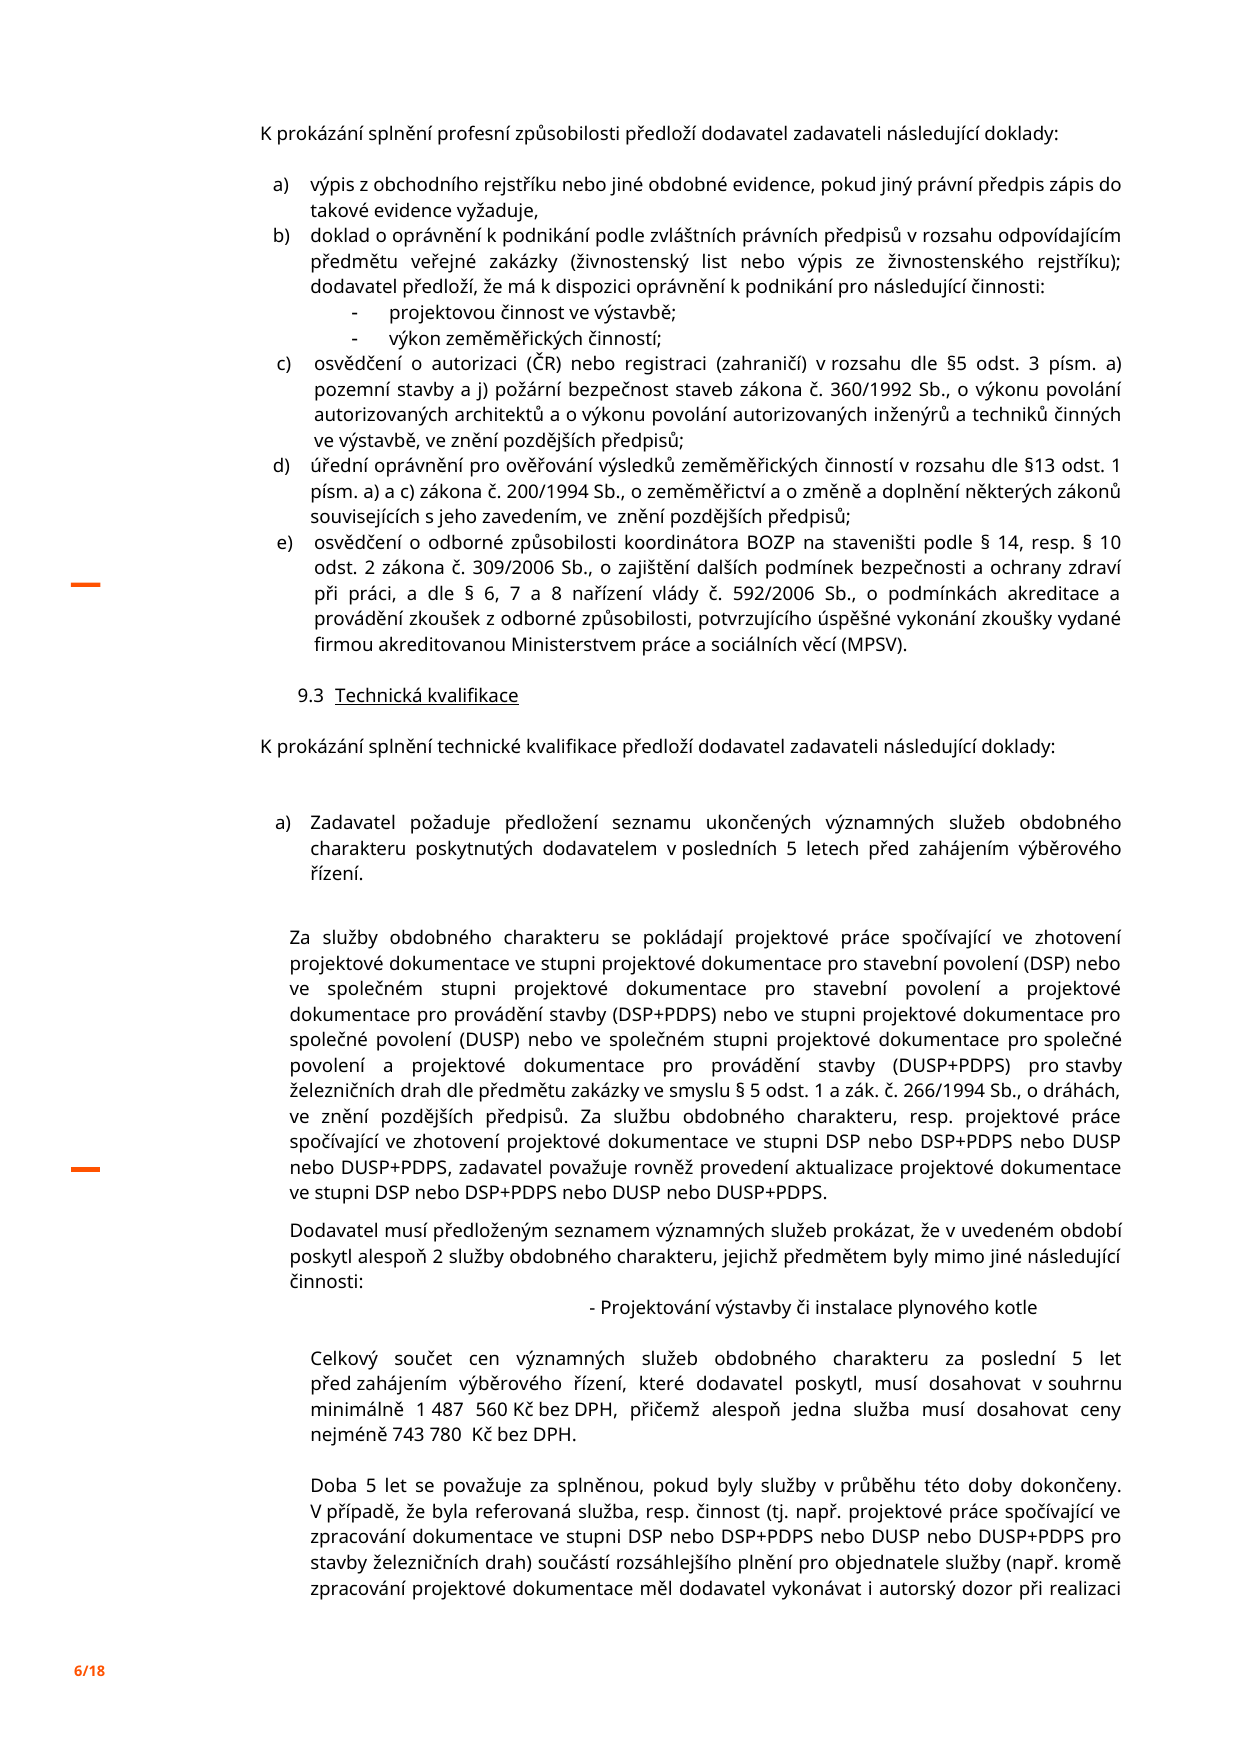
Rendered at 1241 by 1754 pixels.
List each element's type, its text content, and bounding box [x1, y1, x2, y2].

list projektovou činnost ve výstavbě; [351, 299, 1122, 325]
text Za služby obdobného charakteru se pokládají projektové práce spočívající ve zhotovení projektové dokumentace ve stupni projektové dokumentace pro stavební povolení (DSP) nebo ve společném stupni projektové dokumentace pro stavební povolení a projektové dokumentace pro provádění stavby (DSP+PDPS) nebo ve stupni projektové dokumentace pro společné povolení (DUSP) nebo ve společném stupni projektové dokumentace pro společné povolení a projektové dokumentace pro provádění stavby (DUSP+PDPS) pro stavby železničních drah dle předmětu zakázky ve smyslu § 5 odst. 1 a zák. č. 266/1994 Sb., o dráhách, ve znění pozdějších předpisů. Za službu obdobného charakteru, resp. projektové práce spočívající ve zhotovení projektové dokumentace ve stupni DSP nebo DSP+PDPS nebo DUSP nebo DUSP+PDPS, zadavatel považuje rovněž provedení aktualizace projektové dokumentace ve stupni DSP nebo DSP+PDPS nebo DUSP nebo DUSP+PDPS. [289, 924, 1122, 1205]
text Dodavatel musí předloženým seznamem významných služeb prokázat, že v uvedeném období poskytl alespoň 2 služby obdobného charakteru, jejichž předmětem byly mimo jiné následující činnosti: [289, 1217, 1122, 1294]
text K prokázání splnění technické kvalifikace předloží dodavatel zadavateli následující doklady: [260, 733, 1122, 759]
text K prokázání splnění profesní způsobilosti předloží dodavatel zadavateli následující doklady: [260, 121, 1122, 146]
list osvědčení o odborné způsobilosti koordinátora BOZP na staveništi podle § 14, resp. § 10 odst. 2 zákona č. 309/2006 Sb., o zajištění dalších podmínek bezpečnosti a ochrany zdraví při práci, a dle § 6, 7 a 8 nařízení vlády č. 592/2006 Sb., o podmínkách akreditace a provádění zkoušek z odborné způsobilosti, potvrzujícího úspěšné vykonání zkoušky vydané firmou akreditovanou Ministerstvem práce a sociálních věcí (MPSV). [276, 529, 1122, 657]
list osvědčení o autorizaci (ČR) nebo registraci (zahraničí) v rozsahu dle §5 odst. 3 písm. a) pozemní stavby a j) požární bezpečnost staveb zákona č. 360/1992 Sb., o výkonu povolání autorizovaných architektů a o výkonu povolání autorizovaných inženýrů a techniků činných ve výstavbě, ve znění pozdějších předpisů; [276, 350, 1122, 452]
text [310, 1473, 1122, 1600]
text - Projektování výstavby či instalace plynového kotle [525, 1294, 1122, 1319]
list úřední oprávnění pro ověřování výsledků zeměměřických činností v rozsahu dle §13 odst. 1 písm. a) a c) zákona č. 200/1994 Sb., o zeměměřictví a o změně a doplnění některých zákonů souvisejících s jeho zavedením, ve znění pozdějších předpisů; [273, 452, 1122, 529]
text Celkový součet cen významných služeb obdobného charakteru za poslední 5 let před zahájením výběrového řízení, které dodavatel poskytl, musí dosahovat v souhrnu minimálně 1 487 560 Kč bez DPH, přičemž alespoň jedna služba musí dosahovat ceny nejméně 743 780 Kč bez DPH. [310, 1345, 1122, 1447]
list doklad o oprávnění k podnikání podle zvláštních právních předpisů v rozsahu odpovídajícím předmětu veřejné zakázky (živnostenský list nebo výpis ze živnostenského rejstříku); dodavatel předloží, že má k dispozici oprávnění k podnikání pro následující činnosti: [273, 223, 1122, 299]
list Technická kvalifikace [297, 682, 1122, 708]
list Zadavatel požaduje předložení seznamu ukončených významných služeb obdobného charakteru poskytnutých dodavatelem v posledních 5 letech před zahájením výběrového řízení. [275, 810, 1122, 886]
list výkon zeměměřických činností; [351, 325, 1122, 350]
list výpis z obchodního rejstříku nebo jiné obdobné evidence, pokud jiný právní předpis zápis do takové evidence vyžaduje, [273, 172, 1122, 223]
